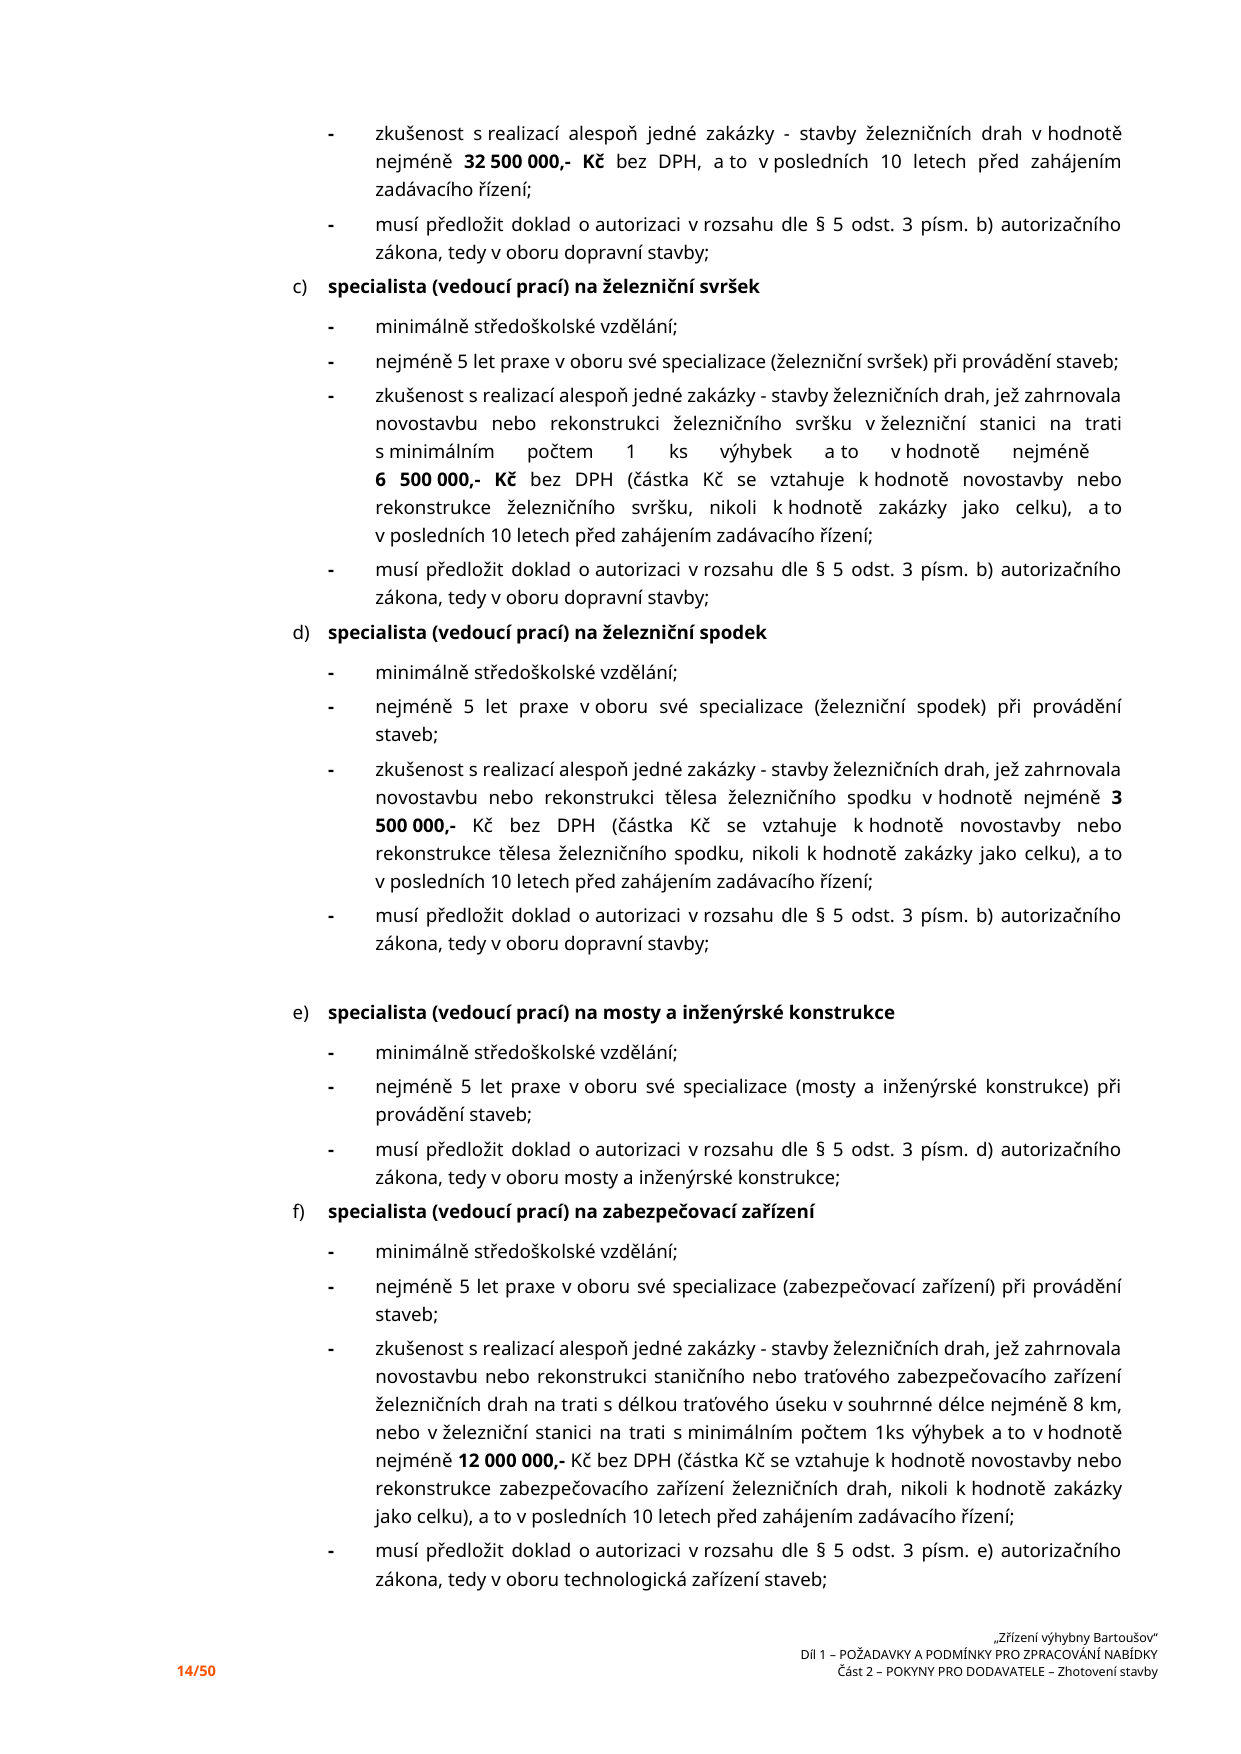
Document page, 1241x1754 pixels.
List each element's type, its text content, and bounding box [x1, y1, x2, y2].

text minimálně středoškolské vzdělání; [328, 1039, 1122, 1065]
text zkušenost s realizací alespoň jedné zakázky - stavby železničních drah v hodnotě nejméně 32 500 000,- Kč bez DPH, a to v posledních 10 letech před zahájením zadávacího řízení; [328, 121, 1122, 202]
text minimálně středoškolské vzdělání; [328, 659, 1122, 685]
text minimálně středoškolské vzdělání; [328, 1239, 1122, 1264]
text nejméně 5 let praxe v oboru své specializace (zabezpečovací zařízení) při provádění staveb; [328, 1273, 1122, 1327]
text zkušenost s realizací alespoň jedné zakázky - stavby železničních drah, jež zahrnovala novostavbu nebo rekonstrukci staničního nebo traťového zabezpečovacího zařízení železničních drah na trati s délkou traťového úseku v souhrnné délce nejméně 8 km, nebo v železniční stanici na trati s minimálním počtem 1ks výhybek a to v hodnotě nejméně 12 000 000,- Kč bez DPH (částka Kč se vztahuje k hodnotě novostavby nebo rekonstrukce zabezpečovacího zařízení železničních drah, nikoli k hodnotě zakázky jako celku), a to v posledních 10 letech před zahájením zadávacího řízení; [328, 1335, 1122, 1529]
text musí předložit doklad o autorizaci v rozsahu dle § 5 odst. 3 písm. b) autorizačního zákona, tedy v oboru dopravní stavby; [328, 211, 1122, 264]
text minimálně středoškolské vzdělání; [328, 314, 1122, 339]
text specialista (vedoucí prací) na zabezpečovací zařízení [292, 1198, 1122, 1224]
text nejméně 5 let praxe v oboru své specializace (železniční spodek) při provádění staveb; [328, 694, 1122, 747]
text musí předložit doklad o autorizaci v rozsahu dle § 5 odst. 3 písm. e) autorizačního zákona, tedy v oboru technologická zařízení staveb; [328, 1538, 1122, 1591]
text musí předložit doklad o autorizaci v rozsahu dle § 5 odst. 3 písm. b) autorizačního zákona, tedy v oboru dopravní stavby; [328, 557, 1122, 610]
text nejméně 5 let praxe v oboru své specializace (mosty a inženýrské konstrukce) při provádění staveb; [328, 1074, 1122, 1127]
text specialista (vedoucí prací) na železniční svršek [292, 273, 1122, 299]
text zkušenost s realizací alespoň jedné zakázky - stavby železničních drah, jež zahrnovala novostavbu nebo rekonstrukci železničního svršku v železniční stanici na trati s minimálním počtem 1 ks výhybek a to v hodnotě nejméně 6 500 000,- Kč bez DPH (částka Kč se vztahuje k hodnotě novostavby nebo rekonstrukce železničního svršku, nikoli k hodnotě zakázky jako celku), a to v posledních 10 letech před zahájením zadávacího řízení; [328, 382, 1122, 548]
text zkušenost s realizací alespoň jedné zakázky - stavby železničních drah, jež zahrnovala novostavbu nebo rekonstrukci tělesa železničního spodku v hodnotě nejméně 3 500 000,- Kč bez DPH (částka Kč se vztahuje k hodnotě novostavby nebo rekonstrukce tělesa železničního spodku, nikoli k hodnotě zakázky jako celku), a to v posledních 10 letech před zahájením zadávacího řízení; [328, 756, 1122, 894]
text musí předložit doklad o autorizaci v rozsahu dle § 5 odst. 3 písm. b) autorizačního zákona, tedy v oboru dopravní stavby; [328, 902, 1122, 956]
text specialista (vedoucí prací) na železniční spodek [292, 619, 1122, 644]
text nejméně 5 let praxe v oboru své specializace (železniční svršek) při provádění staveb; [328, 348, 1122, 373]
text specialista (vedoucí prací) na mosty a inženýrské konstrukce [292, 999, 1122, 1024]
text musí předložit doklad o autorizaci v rozsahu dle § 5 odst. 3 písm. d) autorizačního zákona, tedy v oboru mosty a inženýrské konstrukce; [328, 1136, 1122, 1189]
